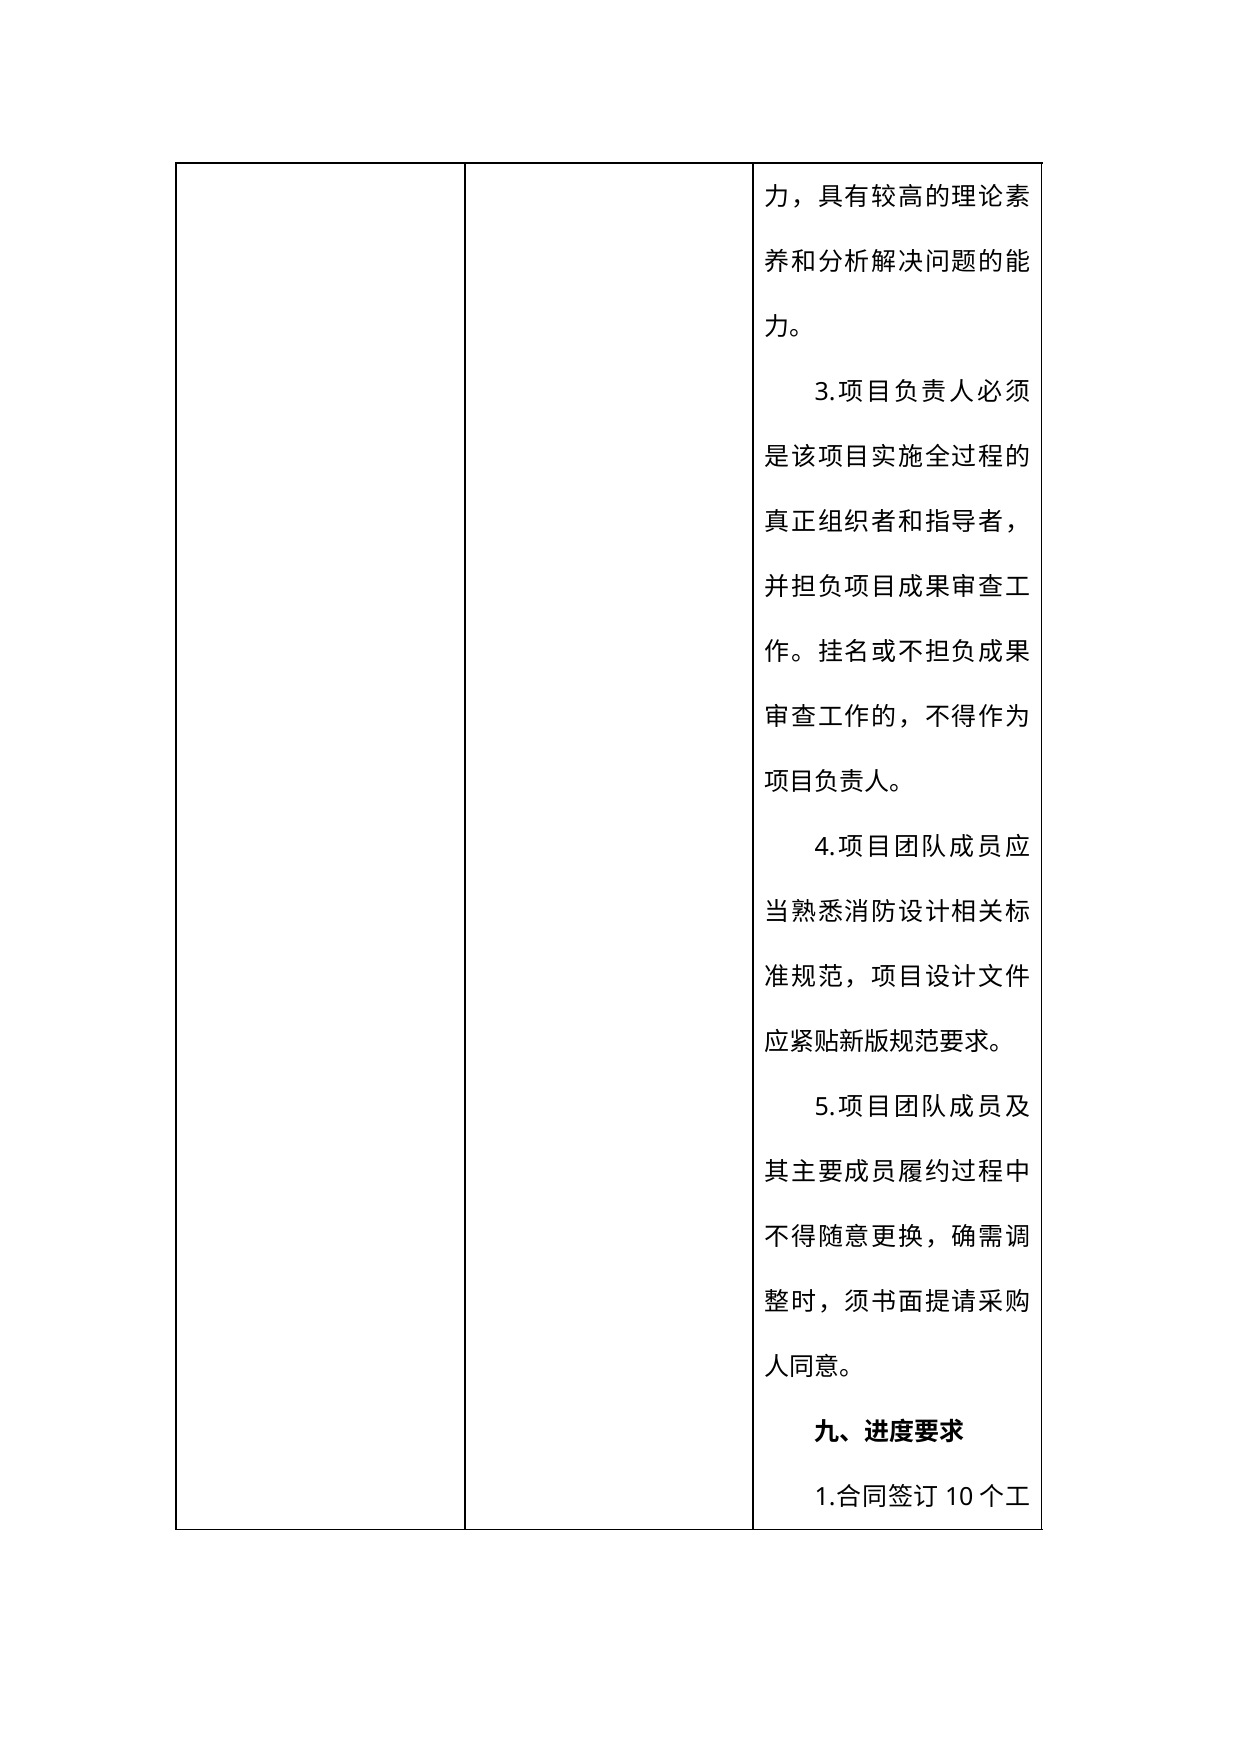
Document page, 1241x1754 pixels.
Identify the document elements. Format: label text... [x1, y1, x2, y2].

table_cell [466, 164, 752, 1528]
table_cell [754, 164, 1041, 1528]
table_cell 1 [177, 164, 464, 1528]
